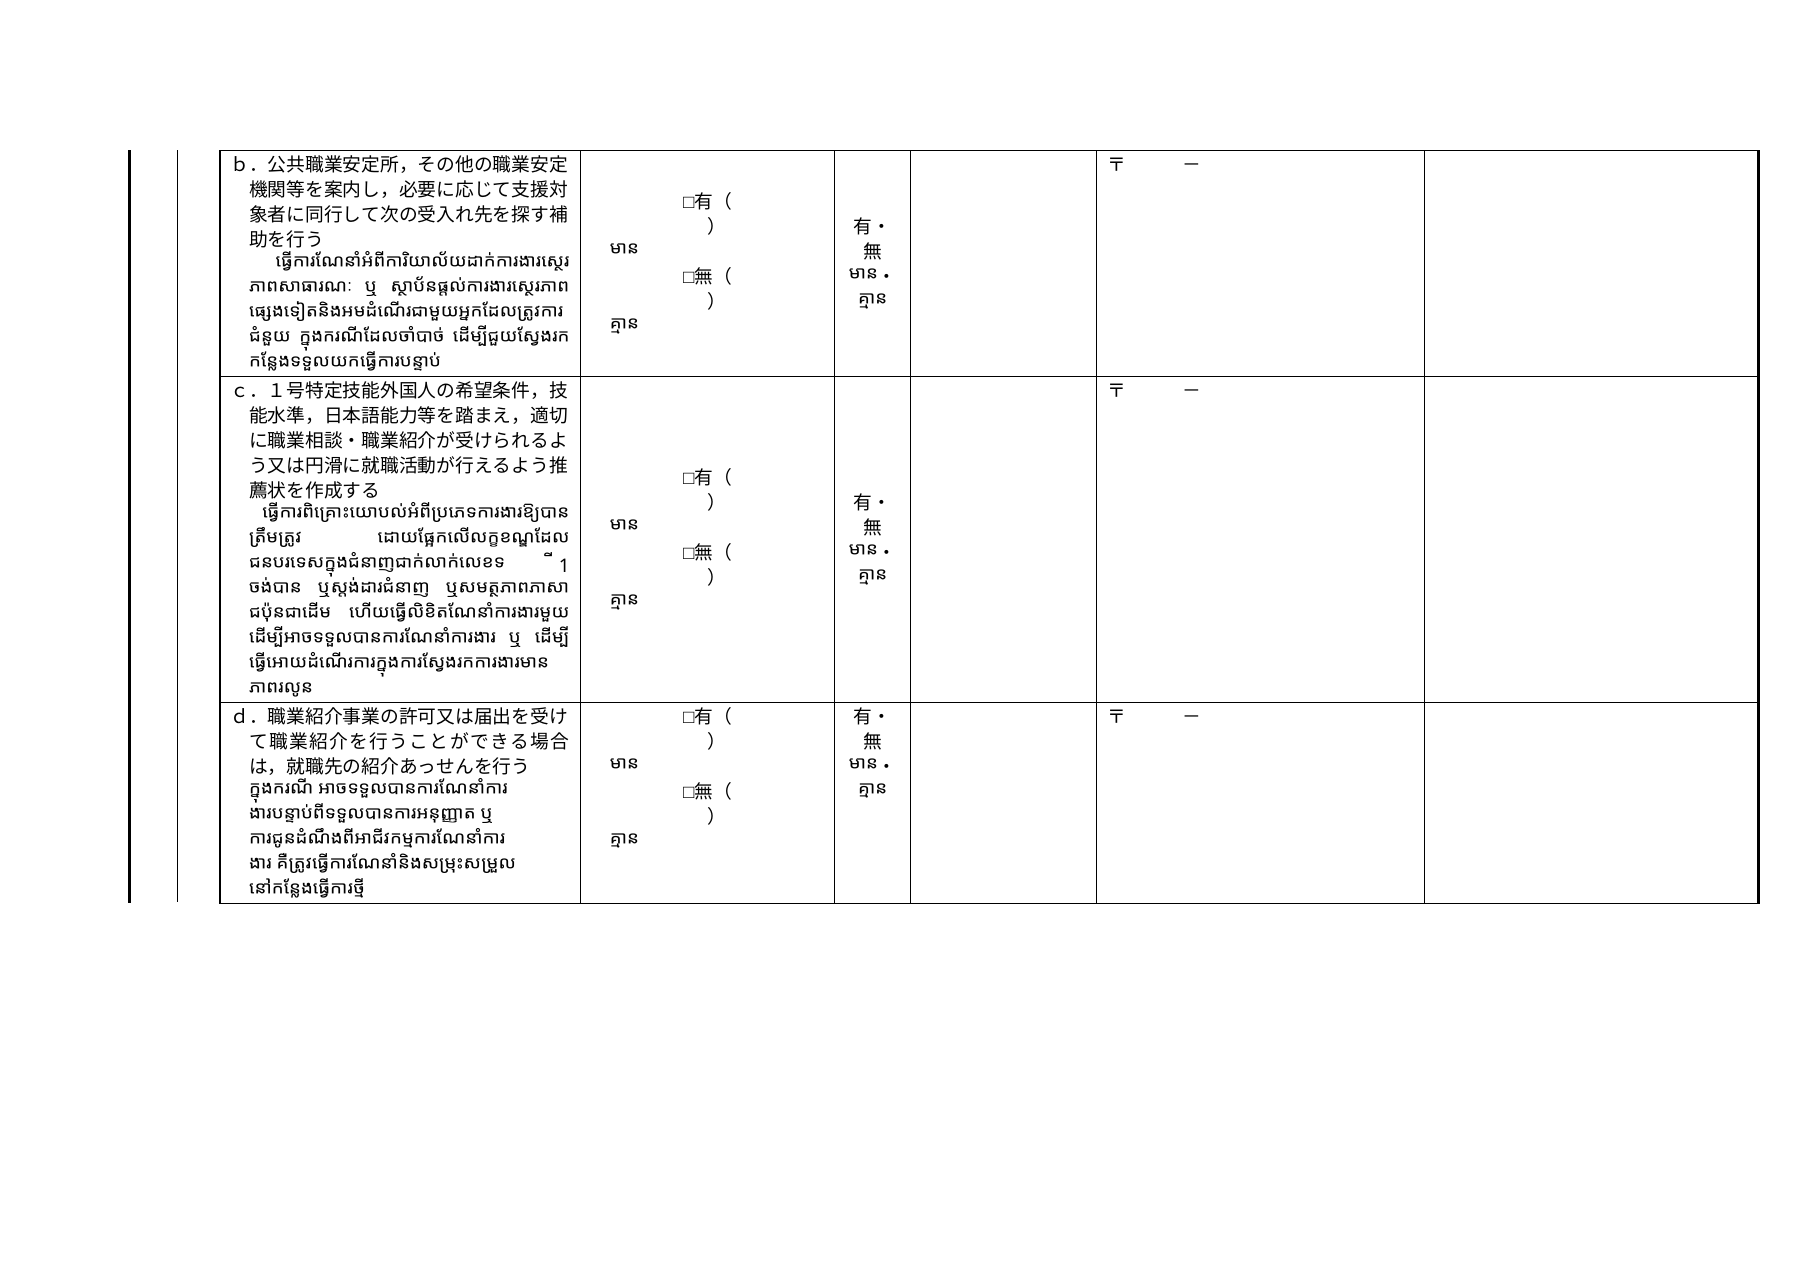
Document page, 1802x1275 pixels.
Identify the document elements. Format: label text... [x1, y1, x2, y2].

table_cell 有・無 មាន・ គ្មាន [835, 151, 910, 376]
table_cell [1425, 151, 1757, 376]
table_cell [1425, 703, 1757, 903]
table_cell 〒 － [1097, 151, 1424, 376]
table_cell ｂ．公共職業安定所，その他の職業安定機関等を案内し，必要に応じて支援対象者に同行して次の受入れ先を探す補助を行う ធ្វើការណែនាំអំពីការិយាល័យដាក់ការងារស្ថេរភាពសាធារណៈ ឬ ស្ថាប័នផ្តល់ការងារស្ថេរភាពផ្សេងទៀតនិងអមដំណើរជាមួយអ្នកដែលត្រូវការជំនួយ ក្នុងករណីដែលចាំបាច់ ដើម្បីជួយស្វែងរកកន្លែងទទួលយកធ្វើការបន្ទាប់ [221, 151, 580, 376]
table_cell 〒 － [1097, 377, 1424, 702]
table_cell 有・無 មាន・ គ្មាន [835, 703, 910, 903]
table_cell 〒 － [1097, 703, 1424, 903]
table_cell ｄ．職業紹介事業の許可又は届出を受けて職業紹介を行うことができる場合は，就職先の紹介あっせんを行う ក្នុងករណី អាចទទួលបានការណែនាំការ ងារបន្ទាប់ពីទទួលបានការអនុញ្ញាត ឬ ការជូនដំណឹងពីអាជីវកម្មការណែនាំការ ងារ គឺត្រូវធ្វើការណែនាំនិងសម្រុះសម្រួល នៅកន្លែងធ្វើការថ្មី [221, 703, 580, 903]
table_cell [911, 151, 1096, 376]
table_cell 有・無 មាន・ គ្មាន [835, 377, 910, 702]
table_cell [911, 377, 1096, 702]
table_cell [581, 151, 834, 376]
table_cell □有（ ） មាន □無（ ） គ្មាន [581, 377, 834, 702]
table_cell [1425, 377, 1757, 702]
table_cell ｃ．１号特定技能外国人の希望条件，技能水準，日本語能力等を踏まえ，適切に職業相談・職業紹介が受けられるよう又は円滑に就職活動が行えるよう推薦状を作成する ធ្វើការពិគ្រោះយោបល់អំពីប្រភេទការងារឱ្យបានត្រឹមត្រូវ ដោយផ្អែកលើលក្ខខណ្ឌដែលជនបរទេសក្នុងជំនាញជាក់លាក់លេខទី 1 ចង់បាន ឬស្តង់ដារជំនាញ ឬសមត្ថភាពភាសាជប៉ុនជាដើម ហើយធ្វើលិខិតណែនាំការងារមួយ ដើម្បីអាចទទួលបានការណែនាំការងារ ឬ ដើម្បីធ្វើអោយដំណើរការក្នុងការស្វែងរកការងារមានភាពរលូន [221, 377, 580, 702]
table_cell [581, 703, 834, 903]
table_cell [911, 703, 1096, 903]
